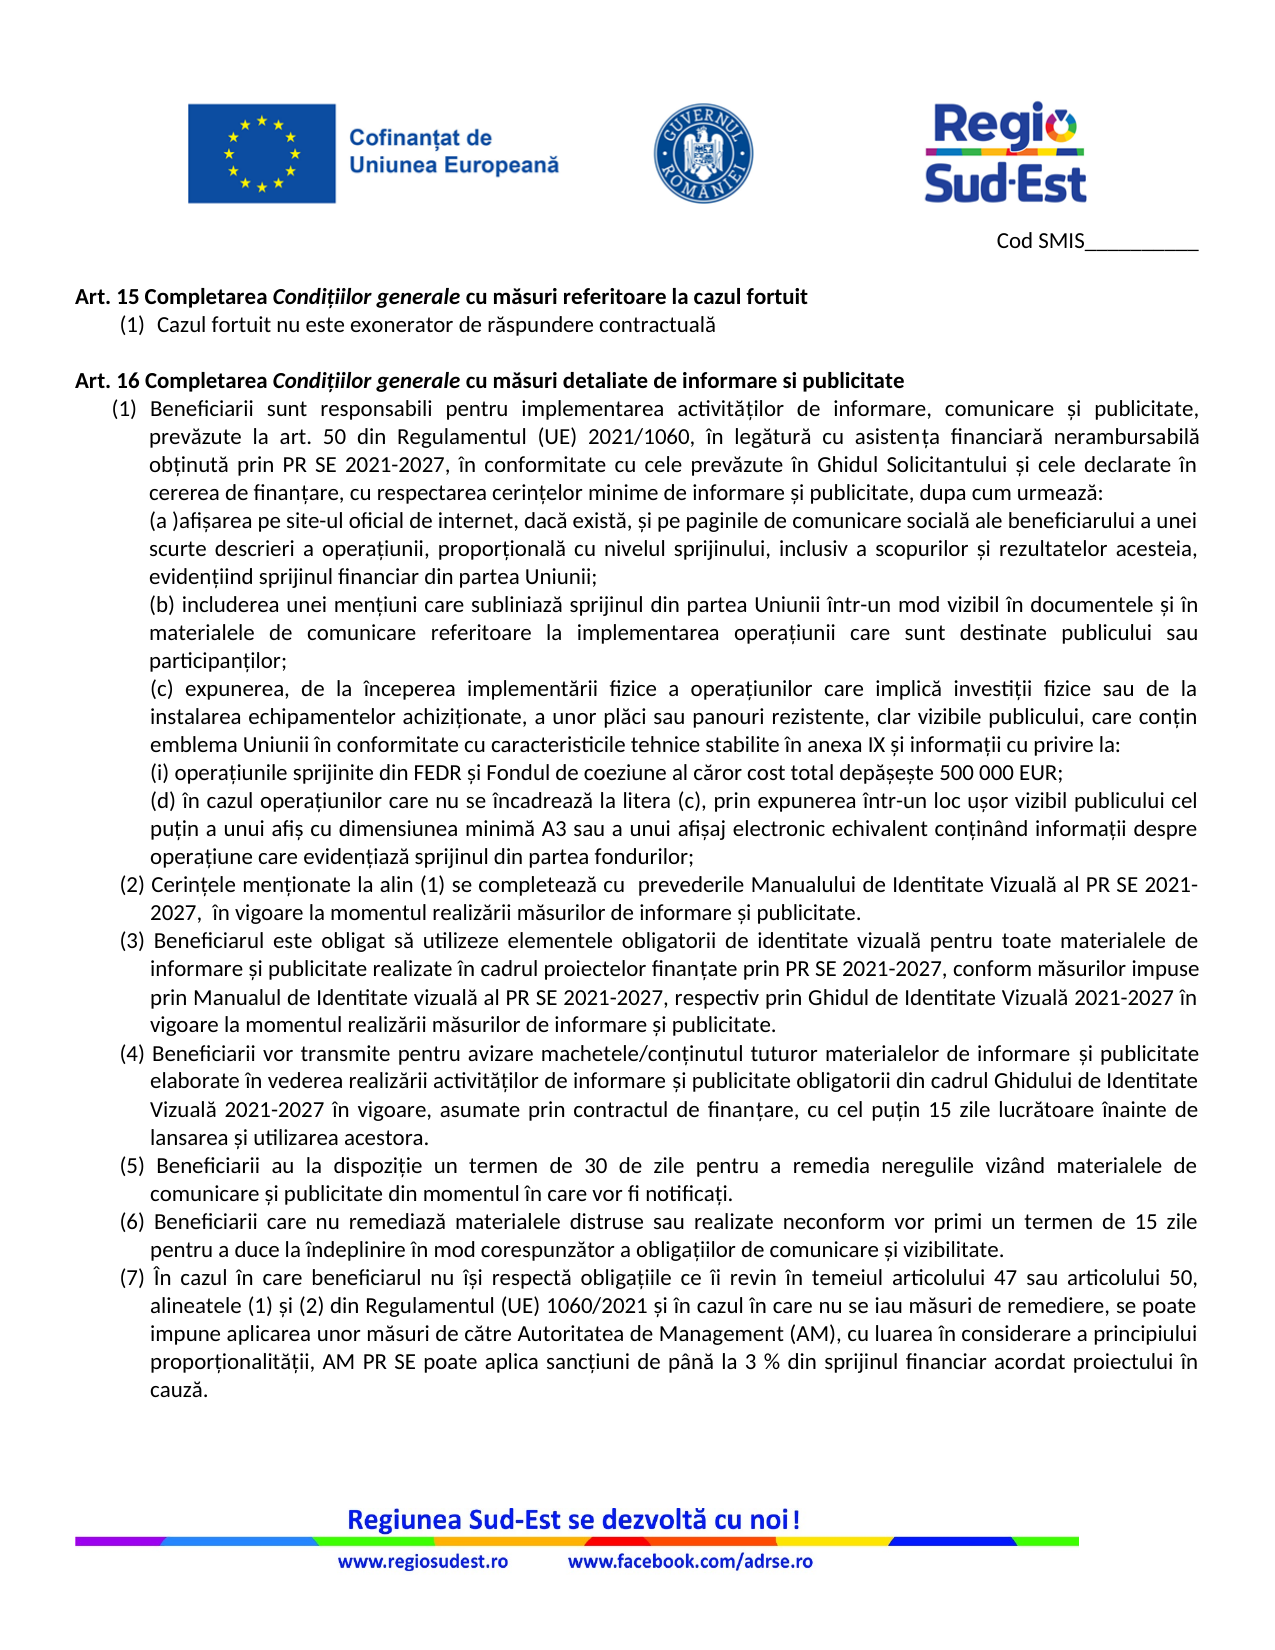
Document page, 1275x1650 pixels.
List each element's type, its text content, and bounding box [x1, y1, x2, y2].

list (c) expunerea, de la începerea implementării fizice a operațiunilor care implică investiții fizice sau de la instalarea echipamentelor achiziționate, a unor plăci sau panouri rezistente, clar vizibile publicului, care conțin emblema Uniunii în conformitate cu caracteristicile tehnice stabilite în anexa IX și informații cu privire la: [150, 674, 1200, 758]
text Art. 15 Completarea Condițiilor generale cu măsuri referitoare la cazul fortuit [75, 282, 1200, 310]
list Cazul fortuit nu este exonerator de răspundere contractuală [119, 310, 1200, 338]
picture [75, 1508, 1079, 1577]
text (7) În cazul în care beneficiarul nu își respectă obligațiile ce îi revin în temeiul articolului 47 sau articolului 50, alineatele (1) și (2) din Regulamentul (UE) 1060/2021 și în cazul în care nu se iau măsuri de remediere, se poate impune aplicarea unor măsuri de către Autoritatea de Management (AM), cu luarea în considerare a principiului proporționalității, AM PR SE poate aplica sancțiuni de până la 3 % din sprijinul financiar acordat proiectului în cauză. [119, 1263, 1200, 1403]
text (4) Beneficiarii vor transmite pentru avizare machetele/conținutul tuturor materialelor de informare şi publicitate elaborate în vederea realizării activităților de informare şi publicitate obligatorii din cadrul Ghidului de Identitate Vizuală 2021-2027 în vigoare, asumate prin contractul de finanţare, cu cel puțin 15 zile lucrătoare înainte de lansarea şi utilizarea acestora. [119, 1039, 1200, 1151]
text (i) operațiunile sprijinite din FEDR și Fondul de coeziune al căror cost total depășește 500 000 EUR; [150, 758, 1200, 786]
text (2) Cerințele menționate la alin (1) se completează cu prevederile Manualului de Identitate Vizuală al PR SE 2021-2027, în vigoare la momentul realizării măsurilor de informare și publicitate. [119, 871, 1200, 927]
text (1) Beneficiarii sunt responsabili pentru implementarea activităţilor de informare, comunicare și publicitate, prevăzute la art. 50 din Regulamentul (UE) 2021/1060, în legătură cu asistenţa financiară nerambursabilă obţinută prin PR SE 2021-2027, în conformitate cu cele prevăzute în Ghidul Solicitantului și cele declarate în cererea de finanţare, cu respectarea cerințelor minime de informare și publicitate, dupa cum urmează: [111, 394, 1200, 506]
list (6) Beneficiarii care nu remediază materialele distruse sau realizate neconform vor primi un termen de 15 zile pentru a duce la îndeplinire în mod corespunzător a obligațiilor de comunicare și vizibilitate. [119, 1207, 1200, 1263]
text (3) Beneficiarul este obligat să utilizeze elementele obligatorii de identitate vizuală pentru toate materialele de informare şi publicitate realizate în cadrul proiectelor finanţate prin PR SE 2021-2027, conform măsurilor impuse prin Manualul de Identitate vizuală al PR SE 2021-2027, respectiv prin Ghidul de Identitate Vizuală 2021-2027 în vigoare la momentul realizării măsurilor de informare și publicitate. [119, 927, 1200, 1039]
text Art. 16 Completarea Condițiilor generale cu măsuri detaliate de informare si publicitate [75, 366, 1200, 394]
text (5) Beneficiarii au la dispoziție un termen de 30 de zile pentru a remedia neregulile vizând materialele de comunicare și publicitate din momentul în care vor fi notificați. [119, 1151, 1200, 1207]
text (d) în cazul operațiunilor care nu se încadrează la litera (c), prin expunerea într-un loc ușor vizibil publicului cel puțin a unui afiș cu dimensiunea minimă A3 sau a unui afișaj electronic echivalent conținând informații despre operațiune care evidențiază sprijinul din partea fondurilor; [150, 786, 1200, 871]
picture [155, 73, 1120, 226]
text (b) includerea unei mențiuni care subliniază sprijinul din partea Uniunii într-un mod vizibil în documentele și în materialele de comunicare referitoare la implementarea operațiunii care sunt destinate publicului sau participanților; [149, 590, 1200, 674]
text (a )afișarea pe site-ul oficial de internet, dacă există, și pe paginile de comunicare socială ale beneficiarului a unei scurte descrieri a operațiunii, proporțională cu nivelul sprijinului, inclusiv a scopurilor și rezultatelor acesteia, evidențiind sprijinul financiar din partea Uniunii; [149, 506, 1200, 590]
